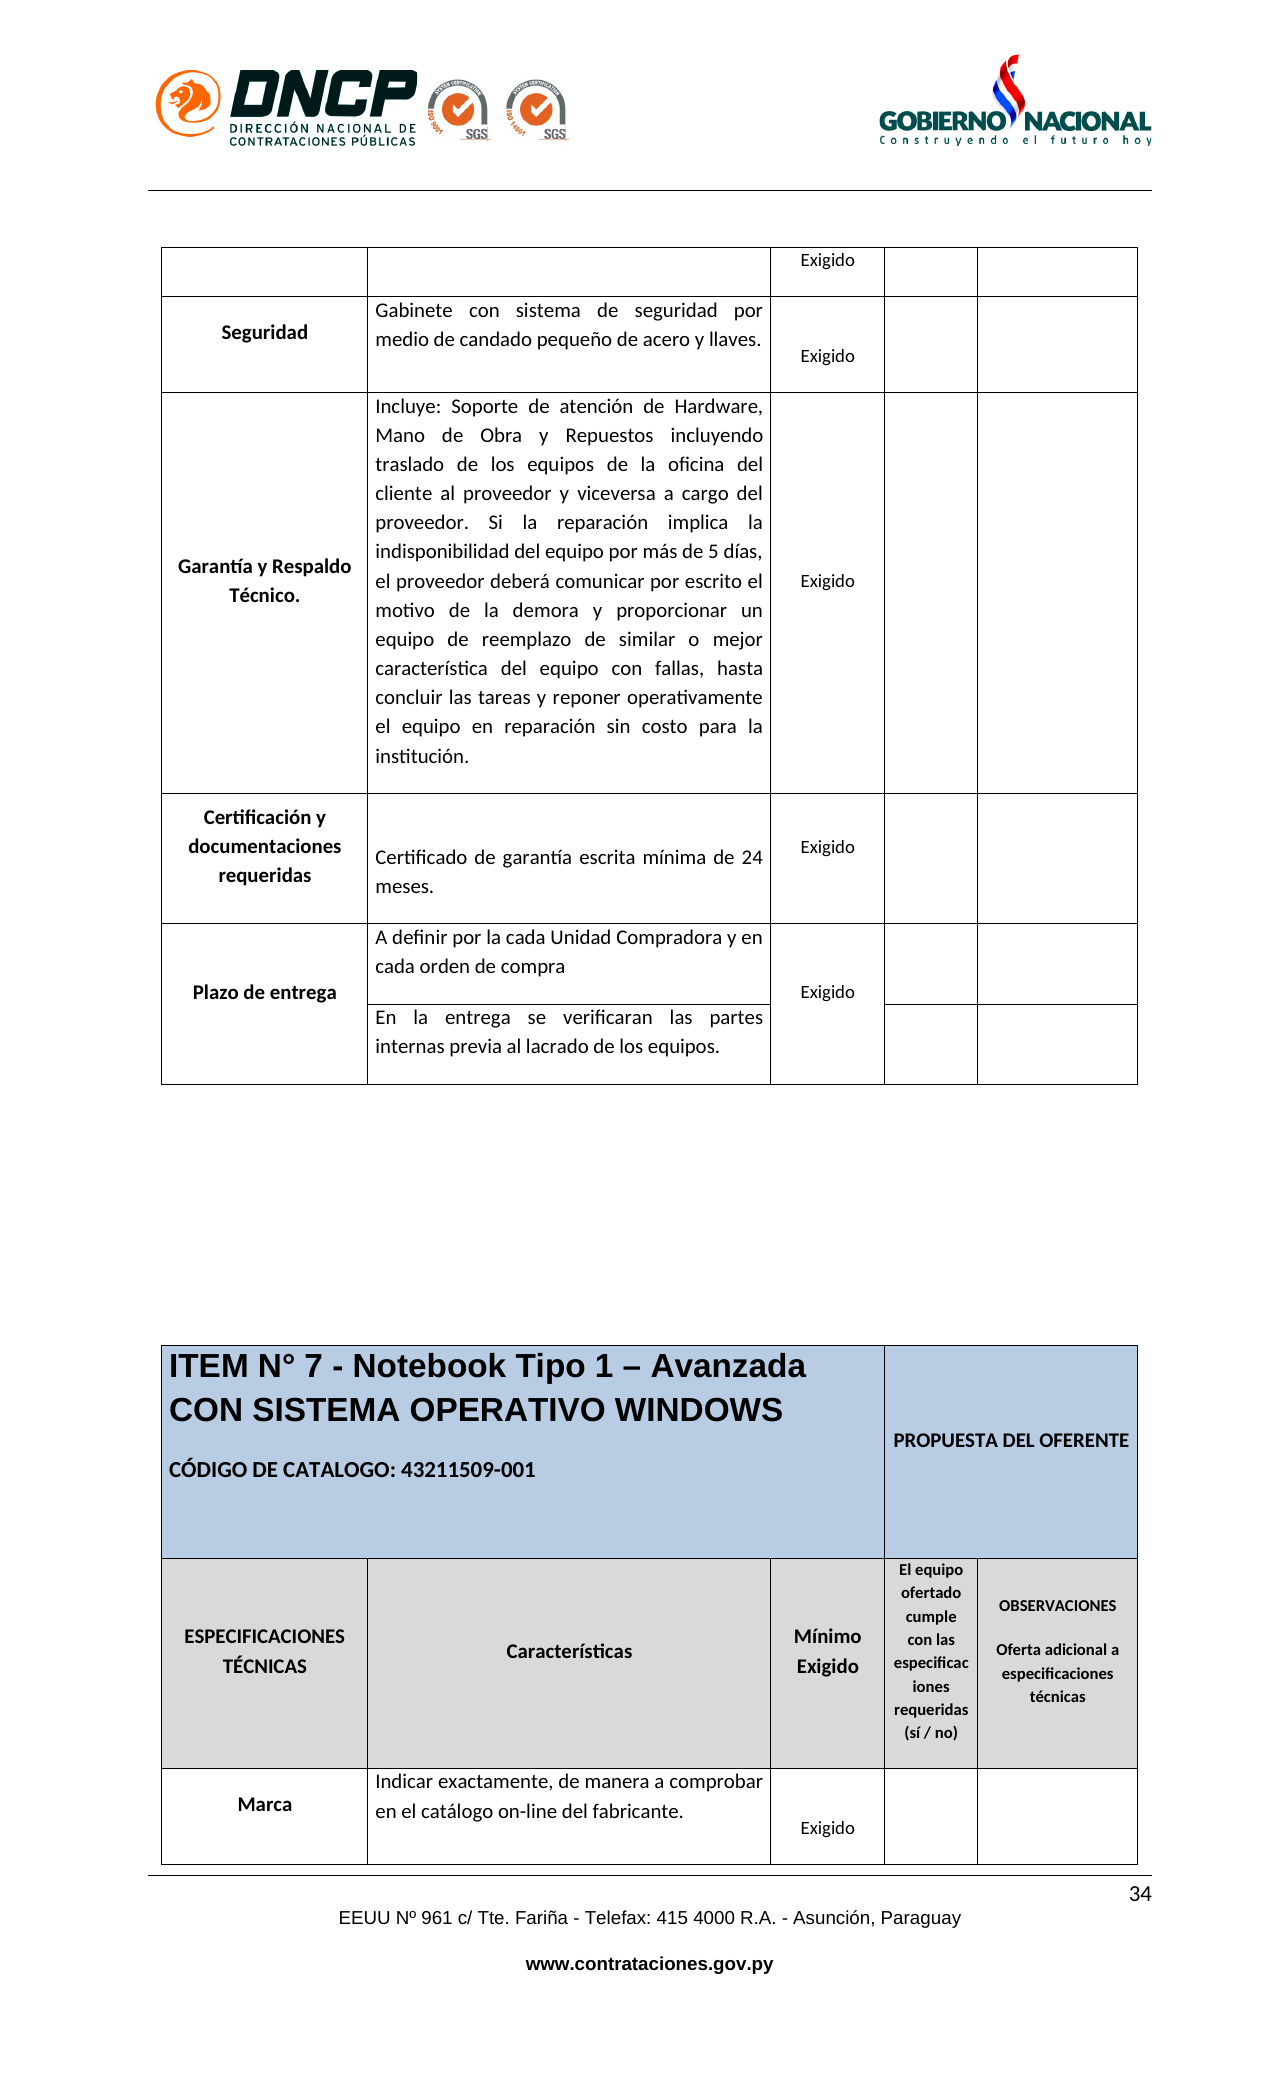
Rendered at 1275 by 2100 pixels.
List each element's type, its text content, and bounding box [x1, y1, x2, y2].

table_cell Exigido [771, 393, 884, 793]
table_cell [978, 1005, 1137, 1084]
table_cell Exigido [771, 1769, 884, 1863]
table_cell [885, 297, 977, 392]
table_cell [978, 794, 1137, 923]
table_cell [885, 1005, 977, 1084]
picture [423, 75, 573, 146]
table_cell A definir por la cada Unidad Compradora y en cada orden de compra [368, 924, 770, 1003]
table_header ITEM N° 7 - Notebook Tipo 1 – Avanzada CON SISTEMA OPERATIVO WINDOWS CÓDIGO DE CATALOGO: 43211509-001 [162, 1346, 884, 1558]
table_cell [885, 1769, 977, 1863]
table_cell Mínimo Exigido [771, 1559, 884, 1768]
table_cell Certificación y documentaciones requeridas [162, 794, 367, 923]
table_cell [978, 1769, 1137, 1863]
table_cell ESPECIFICACIONES TÉCNICAS [162, 1559, 367, 1768]
picture [879, 54, 1152, 146]
table_cell [885, 794, 977, 923]
table_cell [885, 393, 977, 793]
table_cell OBSERVACIONES Oferta adicional a especificaciones técnicas [978, 1559, 1137, 1768]
table_cell Certificado de garantía escrita mínima de 24 meses. [368, 794, 770, 923]
table_cell [885, 924, 977, 1003]
table_cell [978, 297, 1137, 392]
table_cell Características [368, 1559, 770, 1768]
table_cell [368, 1769, 770, 1863]
table_cell Garantía y Respaldo Técnico. [162, 393, 367, 793]
table_cell En la entrega se verificaran las partes internas previa al lacrado de los equipos. [368, 1005, 770, 1084]
table_cell Exigido [771, 924, 884, 1084]
table_cell Marca [162, 1769, 367, 1863]
table_header PROPUESTA DEL OFERENTE [885, 1346, 1137, 1558]
table_cell [978, 248, 1137, 296]
table_cell [978, 393, 1137, 793]
table_cell El equipo ofertado cumple con las especificaciones requeridas (sí / no) [885, 1559, 977, 1768]
picture [155, 70, 418, 146]
table_cell [885, 248, 977, 296]
table_cell Plazo de entrega [162, 924, 367, 1084]
table_cell Exigido [771, 794, 884, 923]
table_cell Gabinete con sistema de seguridad por medio de candado pequeño de acero y llaves. [368, 297, 770, 392]
table_cell Seguridad [162, 297, 367, 392]
table_cell Incluye: Soporte de atención de Hardware, Mano de Obra y Repuestos incluyendo traslado de los equipos de la oficina del cliente al proveedor y viceversa a cargo del proveedor. Si la reparación implica la indisponibilidad del equipo por más de 5 días, el proveedor deberá comunicar por escrito el motivo de la demora y proporcionar un equipo de reemplazo de similar o mejor característica del equipo con fallas, hasta concluir las tareas y reponer operativamente el equipo en reparación sin costo para la institución. [368, 393, 770, 793]
table_cell Exigido [771, 248, 884, 296]
table_cell [978, 924, 1137, 1003]
table_cell Exigido [771, 297, 884, 392]
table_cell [162, 248, 367, 296]
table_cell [368, 248, 770, 296]
